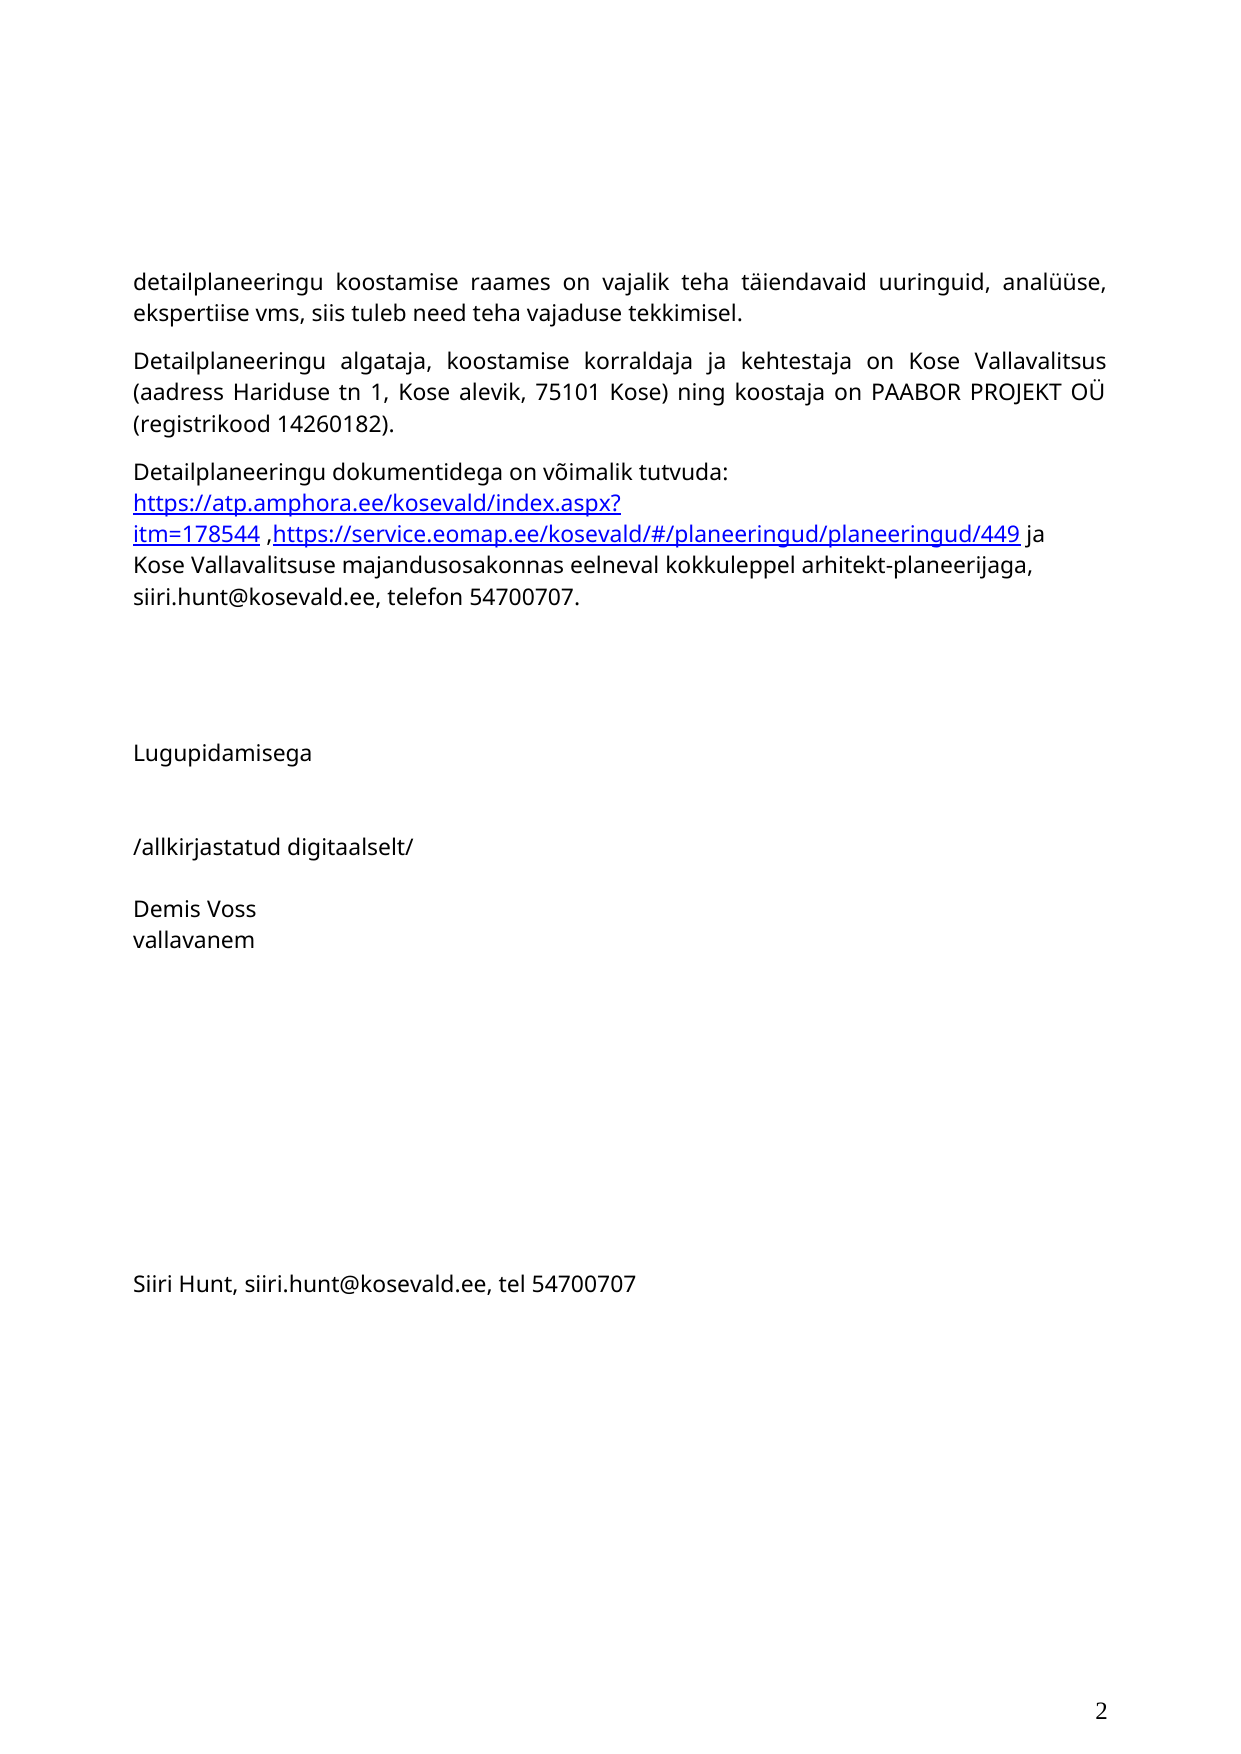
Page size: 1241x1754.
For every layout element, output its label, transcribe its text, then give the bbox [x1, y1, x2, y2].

text /allkirjastatud digitaalselt/ [133, 830, 1107, 862]
text Detailplaneeringu dokumentidega on võimalik tutvuda: https://atp.amphora.ee/kosevald/index.aspx?itm=178544 ,https://service.eomap.ee/kosevald/#/planeeringud/planeeringud/449 ja [133, 455, 1107, 549]
text Detailplaneeringu algataja, koostamise korraldaja ja kehtestaja on Kose Vallavalitsus (aadress Hariduse tn 1, Kose alevik, 75101 Kose) ning koostaja on PAABOR PROJEKT OÜ (registrikood 14260182). [133, 345, 1107, 439]
text Lugupidamisega [133, 737, 1107, 768]
text Demis Voss [133, 893, 1107, 924]
text Kose Vallavalitsuse majandusosakonnas eelneval kokkuleppel arhitekt-planeerijaga, siiri.hunt@kosevald.ee, telefon 54700707. [133, 549, 1107, 612]
text vallavanem [133, 924, 1107, 955]
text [133, 266, 1107, 328]
text Siiri Hunt, siiri.hunt@kosevald.ee, tel 54700707 [133, 1268, 1107, 1299]
